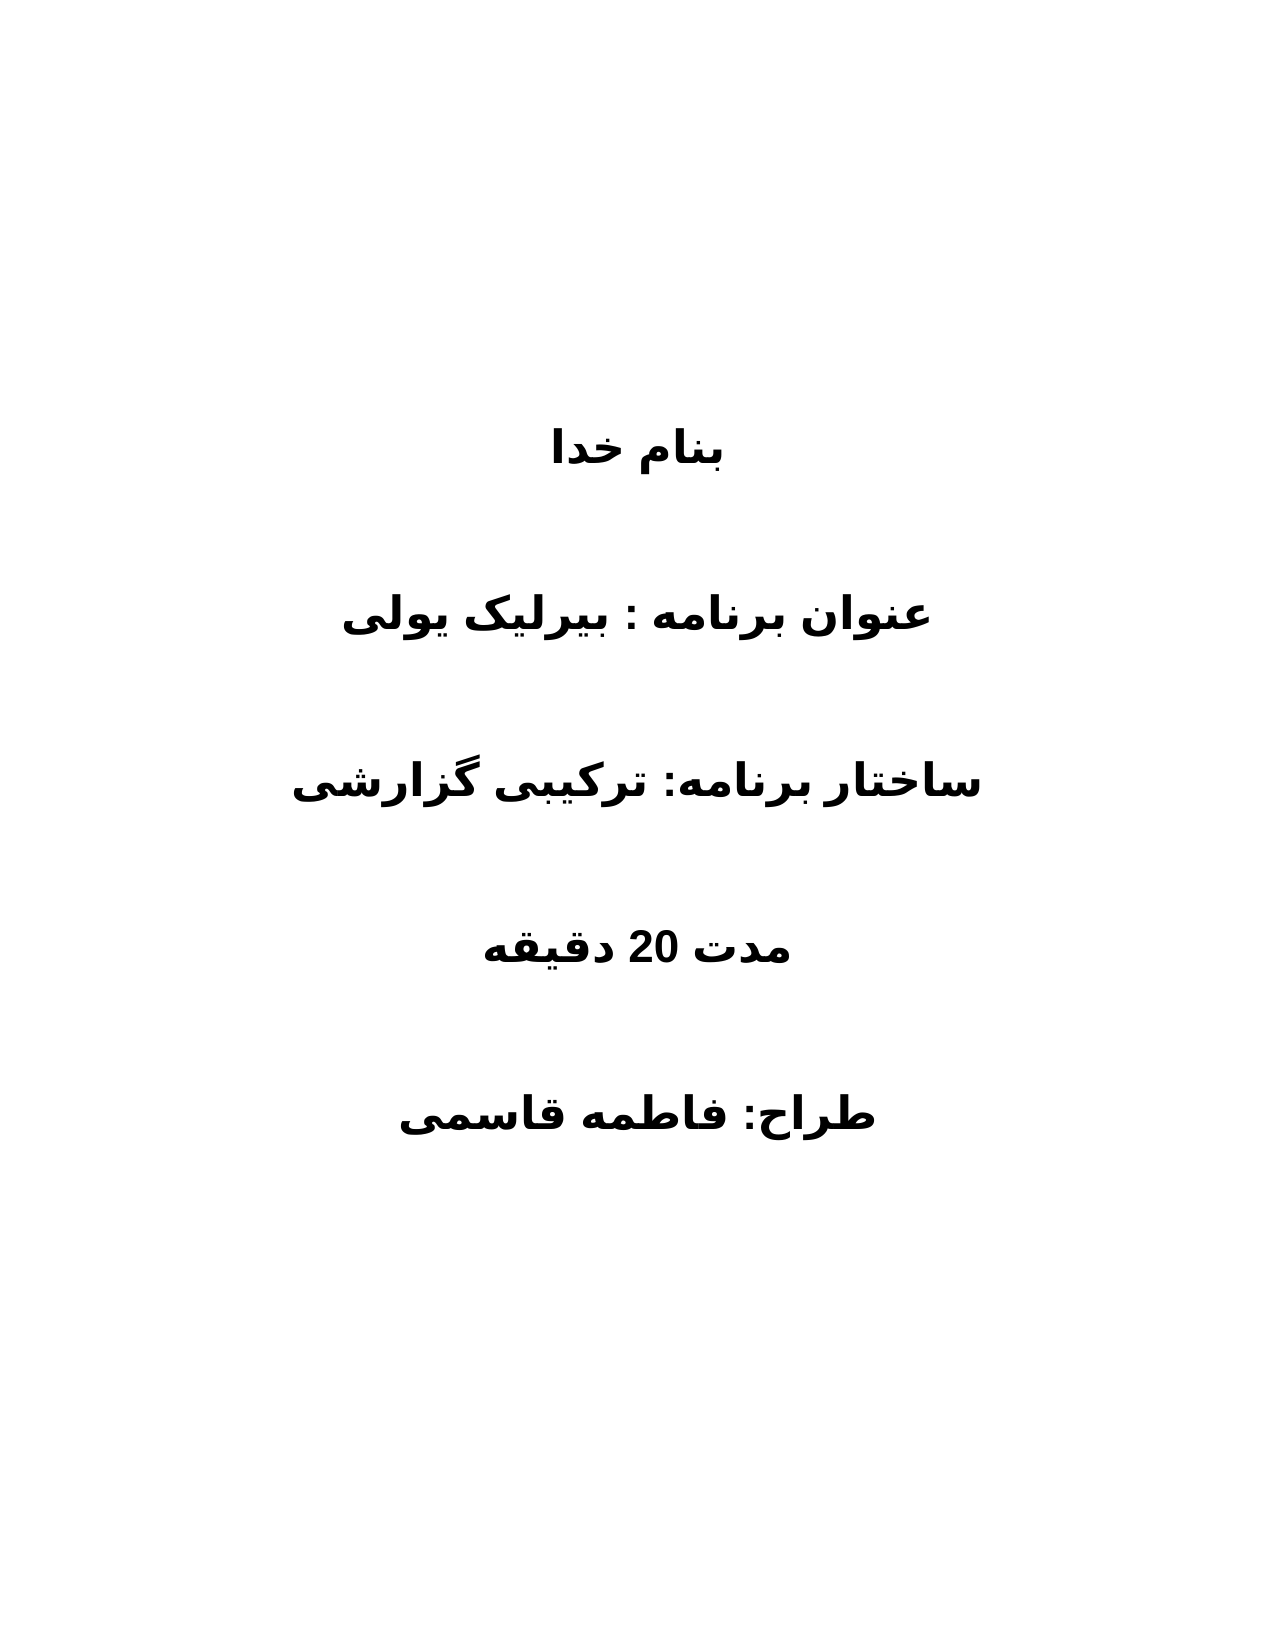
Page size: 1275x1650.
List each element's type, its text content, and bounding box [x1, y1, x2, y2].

text عنوان برنامه : بیرلیک یولی [150, 587, 1125, 639]
text بنام خدا [150, 420, 1125, 473]
text ساختار برنامه: ترکیبی گزارشی [150, 753, 1125, 806]
text مدت 20 دقیقه [150, 920, 1125, 972]
text طراح: فاطمه قاسمی [150, 1086, 1125, 1139]
